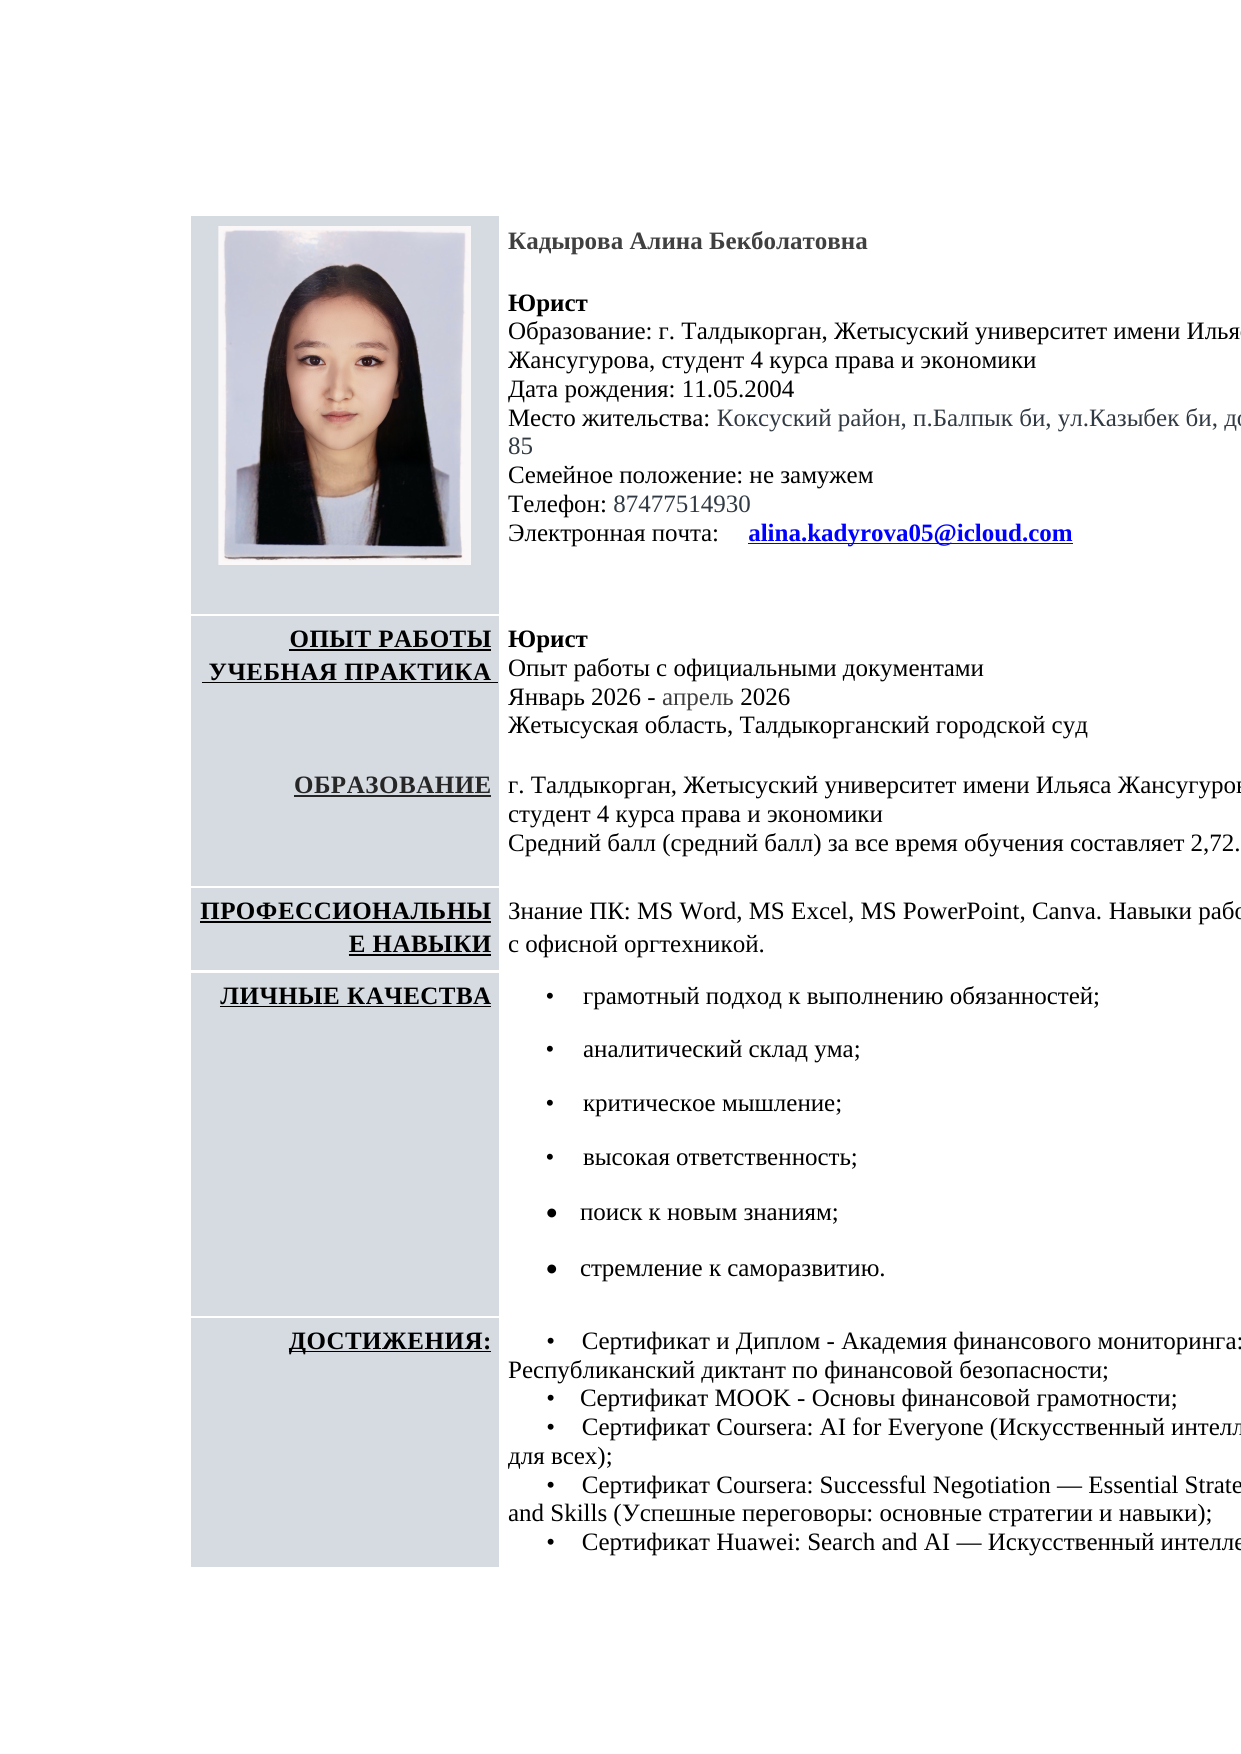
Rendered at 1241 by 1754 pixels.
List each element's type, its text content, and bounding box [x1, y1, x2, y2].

picture [218, 226, 471, 565]
table_cell ОПЫТ РАБОТЫ УЧЕБНАЯ ПРАКТИКА [191, 616, 499, 760]
table_cell ПРОФЕССИОНАЛЬНЫЕ НАВЫКИ [191, 888, 499, 970]
table_cell ЛИЧНЫЕ КАЧЕСТВА [191, 973, 499, 1316]
table_header [191, 216, 499, 614]
table_cell ДОСТИЖЕНИЯ: [191, 1318, 499, 1567]
table_cell грамотный подход к выполнению обязанностей; аналитический склад ума; критическое мышление; высокая ответственность; поиск к новым знаниям; стремление к саморазвитию. [501, 973, 1239, 1316]
table_header Кадырова Алина Бекболатовна Юрист Образование: г. Талдыкорган, Жетысуский университет имени Ильяса Жансугурова, студент 4 курса права и экономики Дата рождения: 11.05.2004 Место жительства: Коксуский район, п.Балпык би, ул.Казыбек би, дом 85 Семейное положение: не замужем Телефон: 87477514930 Электронная почта: alina.kadyrova05@icloud.com [501, 218, 1239, 614]
table_cell Юрист Опыт работы с официальными документами Январь 2026 - апрель 2026 Жетысуская область, Талдыкорганский городской суд [501, 616, 1239, 760]
table_cell ОБРАЗОВАНИЕ [191, 760, 499, 886]
table_cell г. Талдыкорган, Жетысуский университет имени Ильяса Жансугурова, студент 4 курса права и экономики Средний балл (средний балл) за все время обучения составляет 2,72. [501, 762, 1239, 886]
table_cell Знание ПК: MS Word, MS Excel, MS PowerPoint, Canva. Навыки работы с офисной оргтехникой. [501, 888, 1239, 970]
table_cell • Сертификат и Диплом - Академия финансового мониторинга: Республиканский диктант по финансовой безопасности; • Сертификат MOOK - Основы финансовой грамотности; • Сертификат Coursera: AI for Everyone (Искусственный интеллект для всех); • Сертификат Coursera: Successful Negotiation — Essential Strategies and Skills (Успешные переговоры: основные стратегии и навыки); • Сертификат Huawei: Search and AI — Искусственный интеллект. [501, 1318, 1239, 1567]
